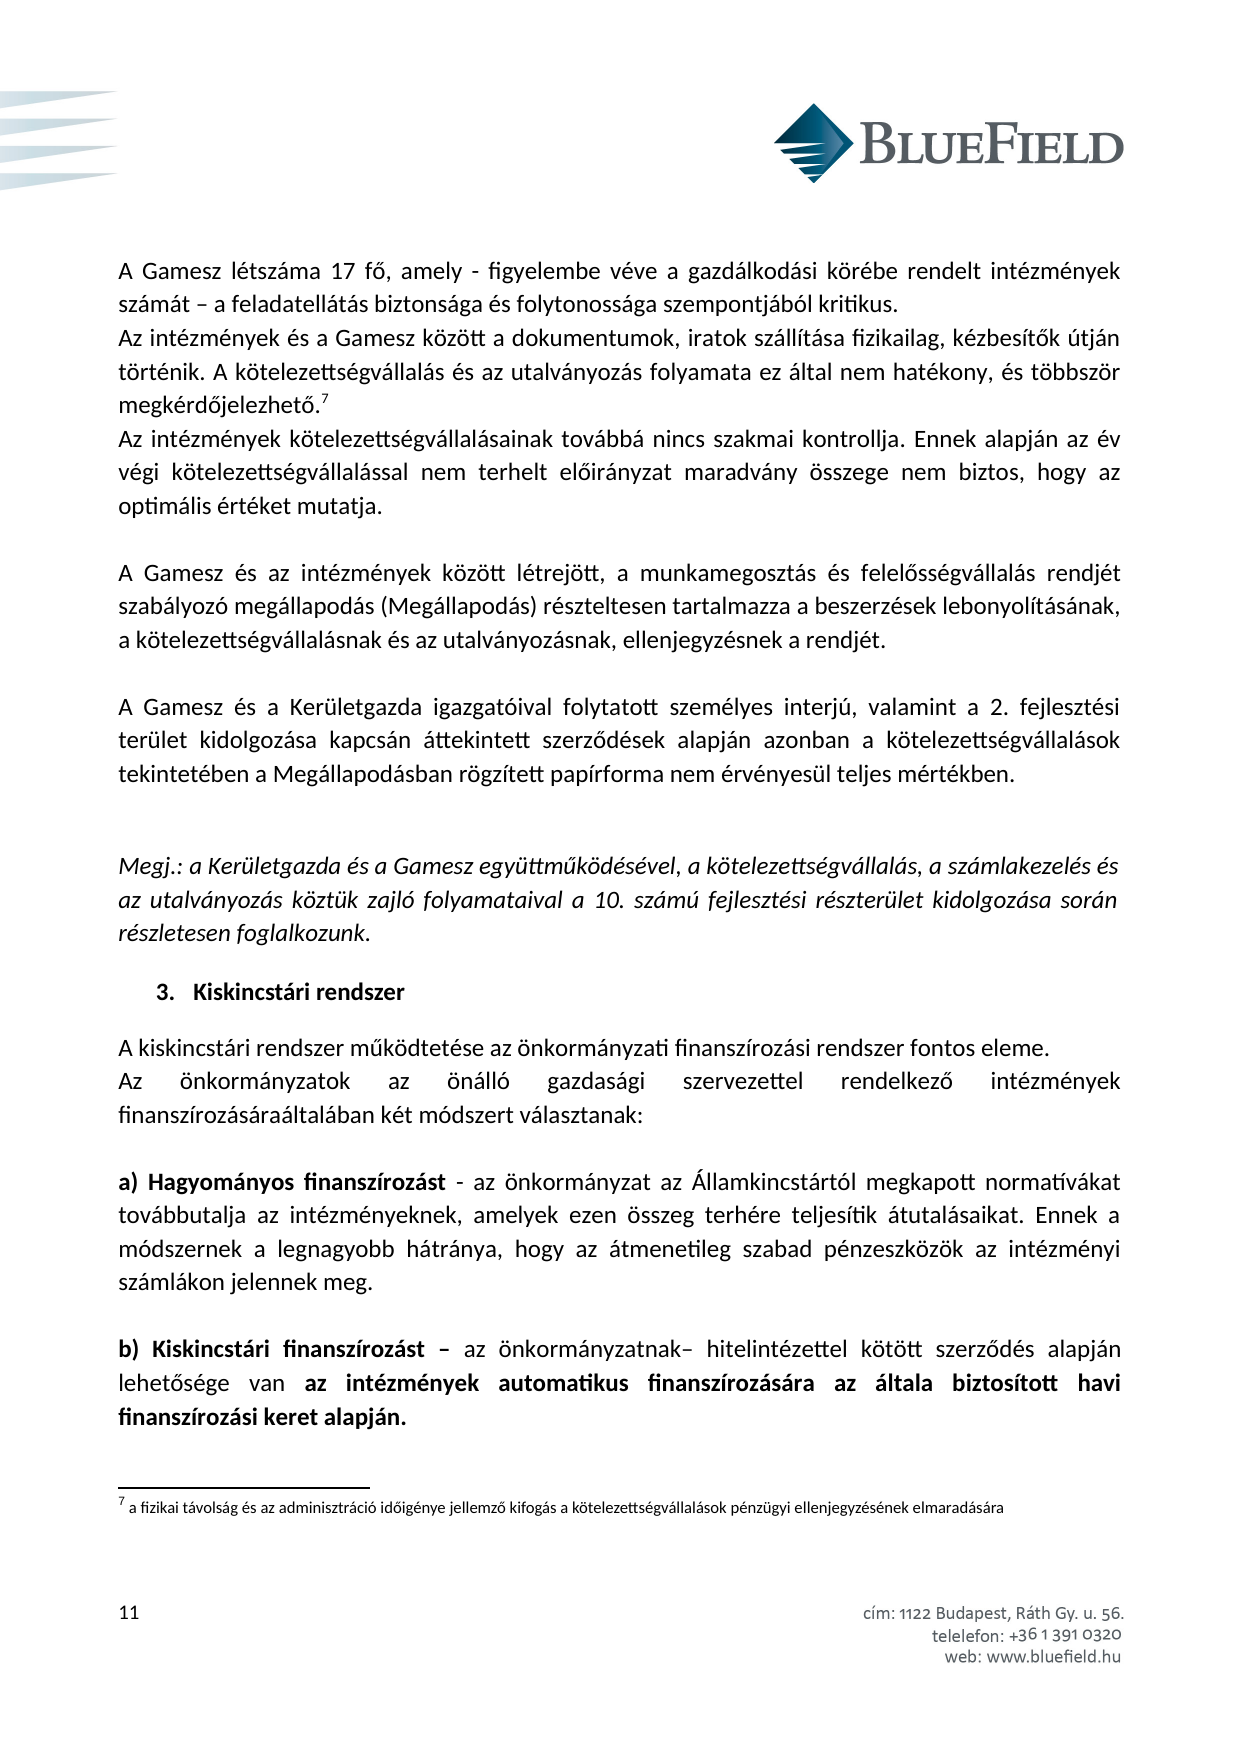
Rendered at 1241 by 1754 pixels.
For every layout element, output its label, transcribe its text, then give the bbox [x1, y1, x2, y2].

list Kiskincstári rendszer [156, 976, 1122, 1006]
text A Gamesz és a Kerületgazda igazgatóival folytatott személyes interjú, valamint a 2. fejlesztési terület kidolgozása kapcsán áttekintett szerződések alapján azonban a kötelezettségvállalások tekintetében a Megállapodásban rögzített papírforma nem érvényesül teljes mértékben. [118, 691, 1122, 789]
text Az intézmények és a Gamesz között a dokumentumok, iratok szállítása fizikailag, kézbesítők útján történik. A kötelezettségvállalás és az utalványozás folyamata ez által nem hatékony, és többször megkérdőjelezhető. [118, 322, 1122, 420]
text Az intézmények kötelezettségvállalásainak továbbá nincs szakmai kontrollja. Ennek alapján az év végi kötelezettségvállalással nem terhelt előirányzat maradvány összege nem biztos, hogy az optimális értéket mutatja. [118, 423, 1122, 520]
text b) Kiskincstári finanszírozást – az önkormányzatnak– hitelintézettel kötött szerződés alapján lehetősége van az intézmények automatikus finanszírozására az általa biztosított havi finanszírozási keret alapján. [118, 1334, 1122, 1431]
text A kiskincstári rendszer működtetése az önkormányzati finanszírozási rendszer fontos eleme. [118, 1032, 1122, 1062]
text Az önkormányzatok az önálló gazdasági szervezettel rendelkező intézmények finanszírozásáraáltalában két módszert választanak: [118, 1065, 1122, 1129]
text Megj.: a Kerületgazda és a Gamesz együttműködésével, a kötelezettségvállalás, a számlakezelés és az utalványozás köztük zajló folyamataival a 10. számú fejlesztési részterület kidolgozása során részletesen foglalkozunk. [118, 850, 1122, 948]
picture [0, 0, 1240, 1754]
text a) Hagyományos finanszírozást - az önkormányzat az Államkincstártól megkapott normatívákat továbbutalja az intézményeknek, amelyek ezen összeg terhére teljesítik átutalásaikat. Ennek a módszernek a legnagyobb hátránya, hogy az átmenetileg szabad pénzeszközök az intézményi számlákon jelennek meg. [118, 1166, 1122, 1297]
text A Gamesz és az intézmények között létrejött, a munkamegosztás és felelősségvállalás rendjét szabályozó megállapodás (Megállapodás) részteltesen tartalmazza a beszerzések lebonyolításának, a kötelezettségvállalásnak és az utalványozásnak, ellenjegyzésnek a rendjét. [118, 557, 1122, 654]
text A Gamesz létszáma 17 fő, amely - figyelembe véve a gazdálkodási körébe rendelt intézmények számát – a feladatellátás biztonsága és folytonossága szempontjából kritikus. [118, 255, 1122, 319]
